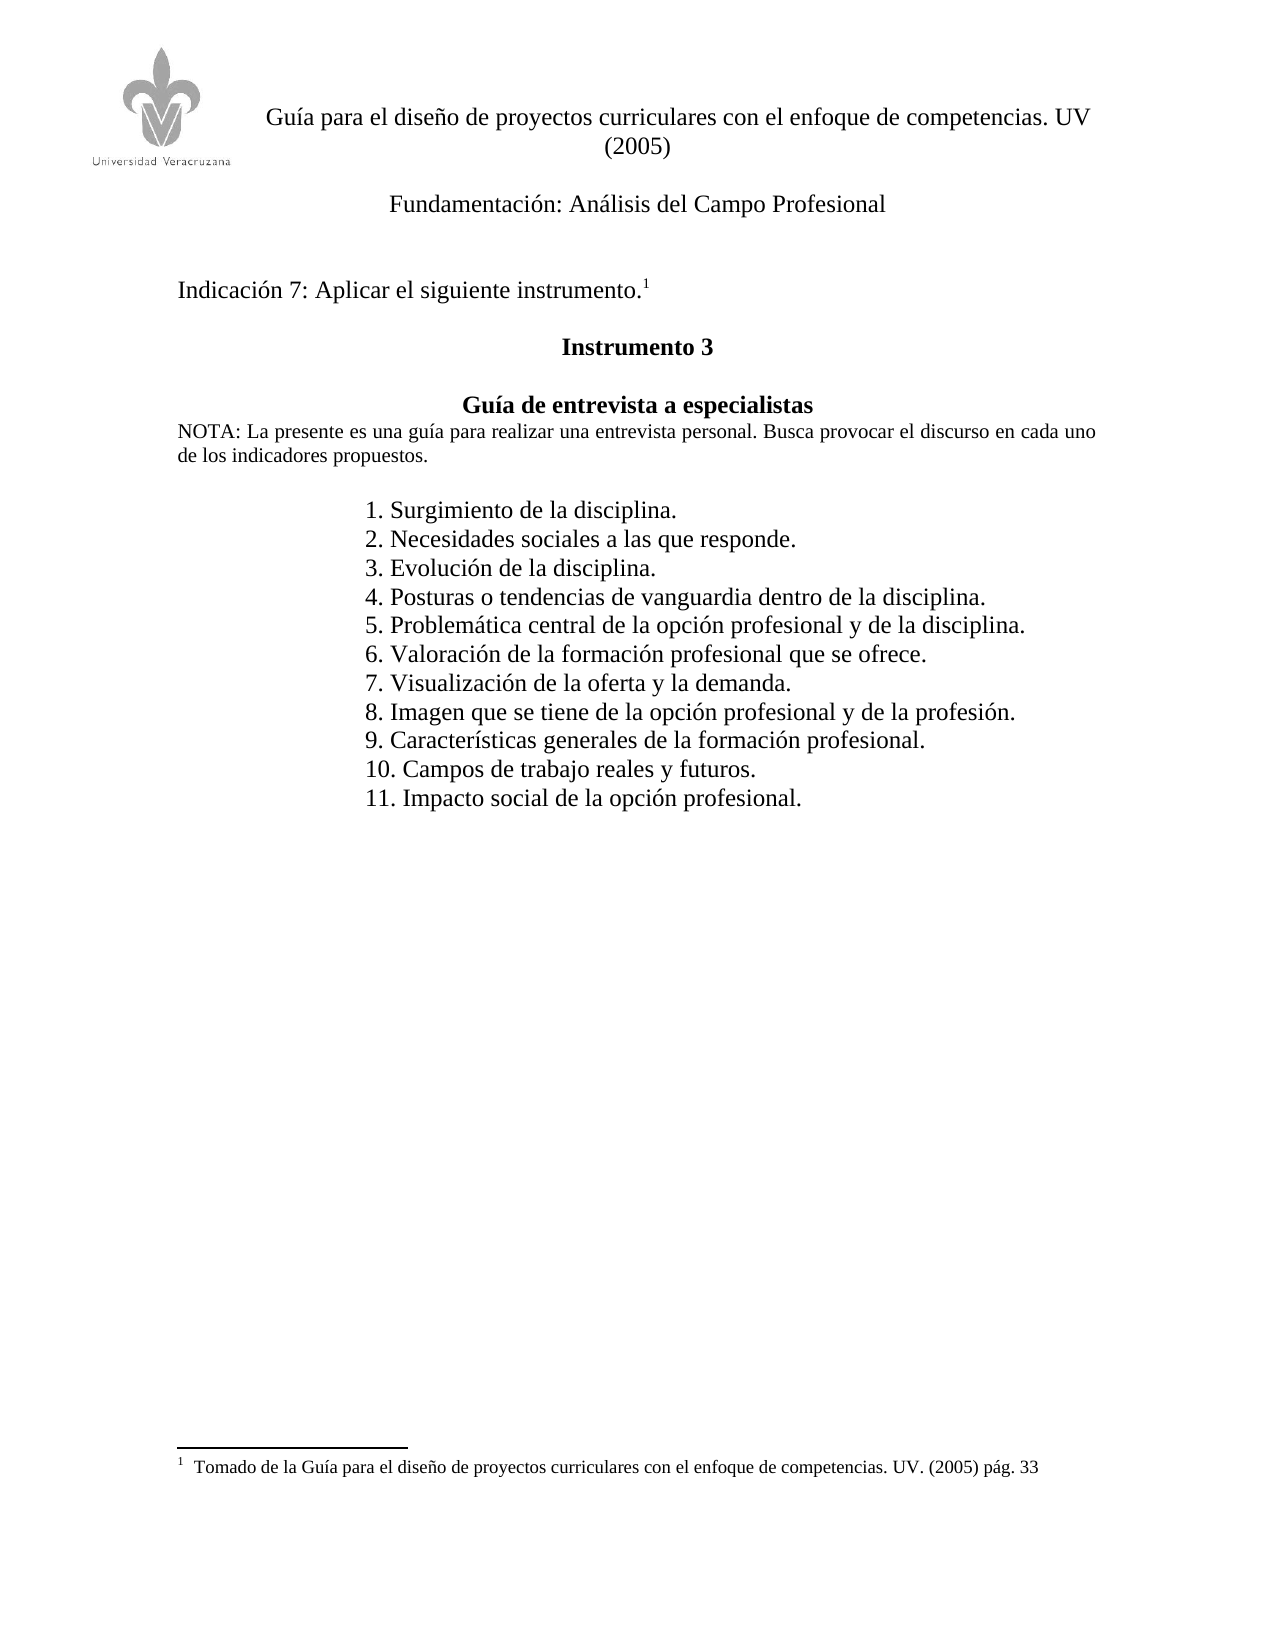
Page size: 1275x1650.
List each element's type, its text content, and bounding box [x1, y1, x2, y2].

text 8. Imagen que se tiene de la opción profesional y de la profesión. [365, 697, 1098, 726]
text Guía de entrevista a especialistas [177, 390, 1098, 419]
text 10. Campos de trabajo reales y futuros. [365, 754, 1098, 783]
text 1. Surgimiento de la disciplina. [365, 496, 1098, 524]
text 2. Necesidades sociales a las que responde. [365, 524, 1098, 553]
picture [90, 44, 232, 167]
text Indicación 7: Aplicar el siguiente instrumento. [177, 275, 1098, 304]
text Instrumento 3 [177, 332, 1098, 361]
text 9. Características generales de la formación profesional. [365, 726, 1098, 754]
text 11. Impacto social de la opción profesional. [365, 783, 1098, 812]
text 4. Posturas o tendencias de vanguardia dentro de la disciplina. [365, 582, 1098, 611]
text 3. Evolución de la disciplina. [365, 553, 1098, 582]
text 7. Visualización de la oferta y la demanda. [365, 668, 1098, 697]
text 6. Valoración de la formación profesional que se ofrece. [365, 639, 1098, 668]
text NOTA: La presente es una guía para realizar una entrevista personal. Busca provocar el discurso en cada uno de los indicadores propuestos. [177, 419, 1098, 467]
text 5. Problemática central de la opción profesional y de la disciplina. [365, 611, 1098, 639]
